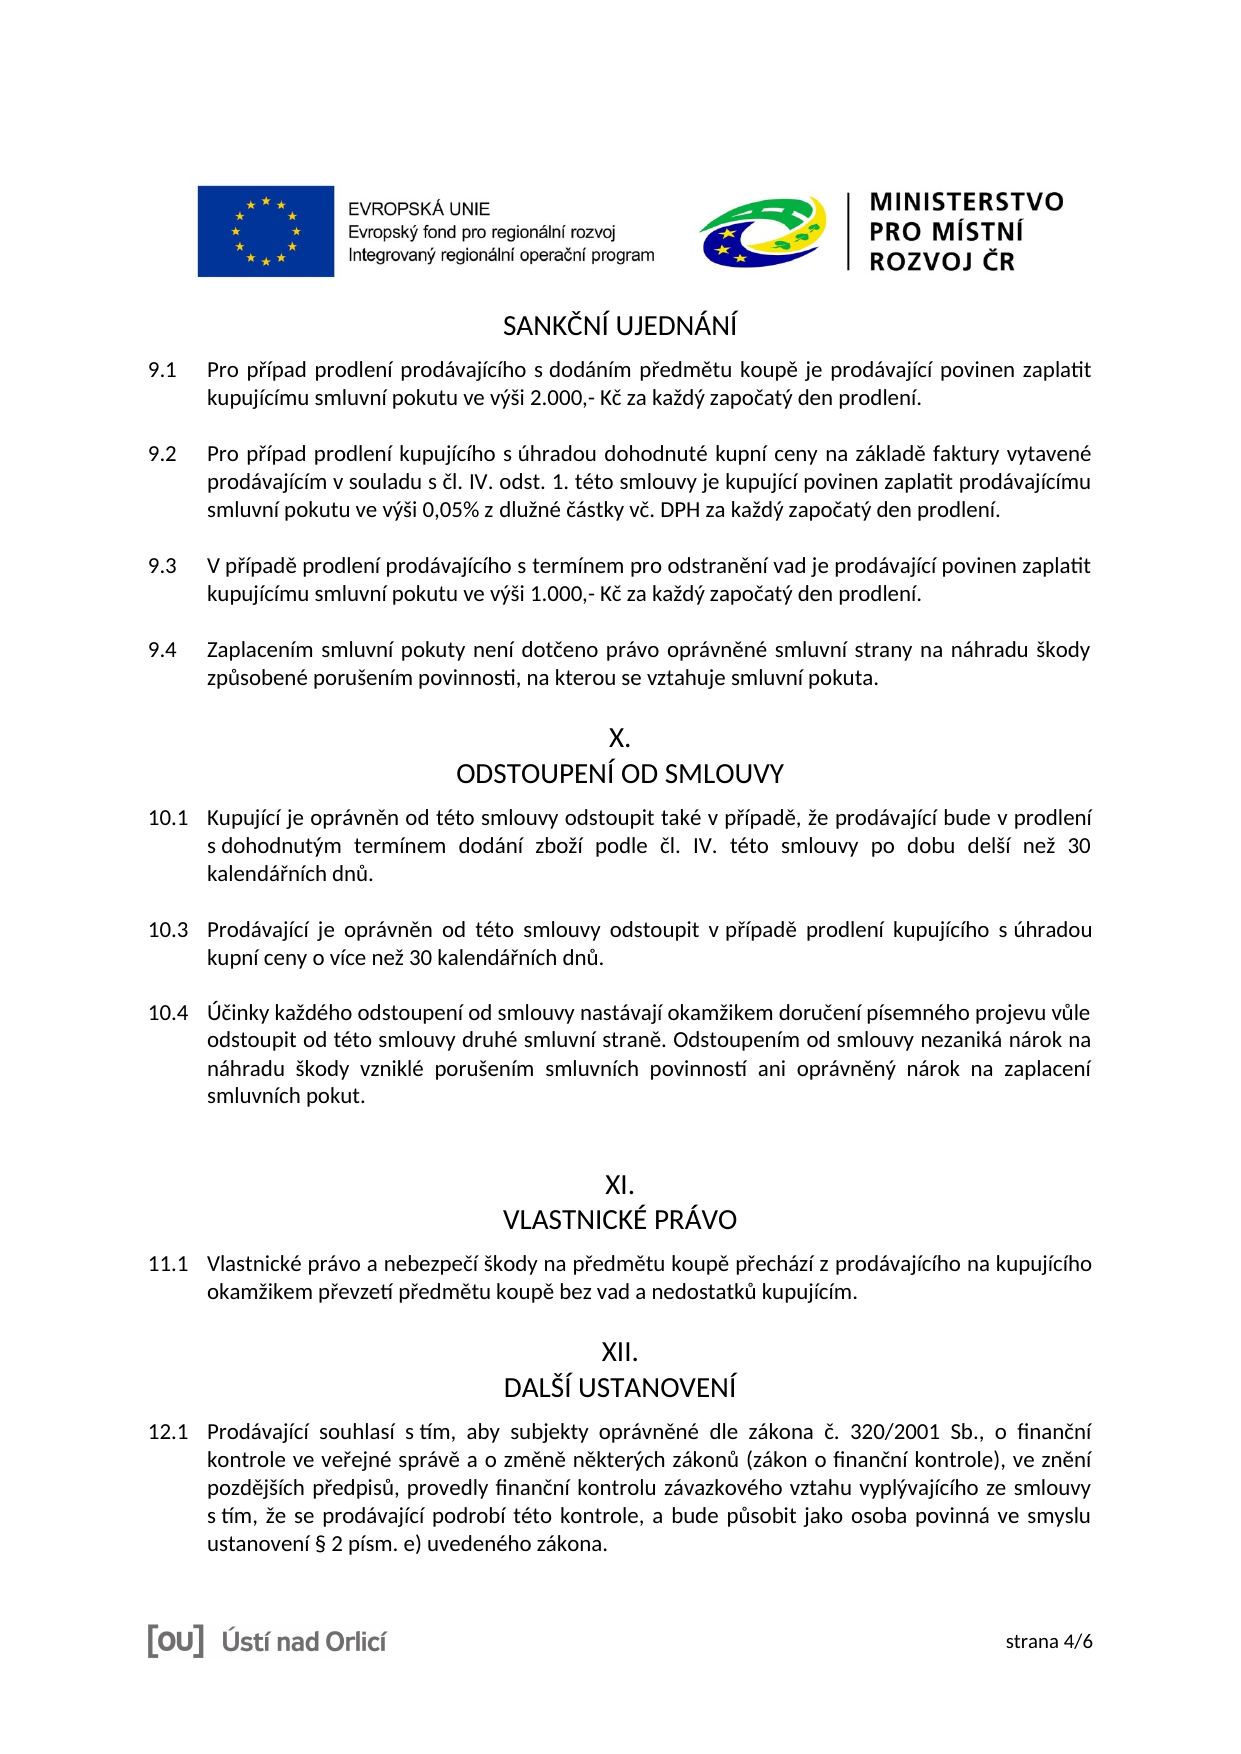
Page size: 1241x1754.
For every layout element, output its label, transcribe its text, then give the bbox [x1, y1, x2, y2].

text 9.2 Pro případ prodlení kupujícího s úhradou dohodnuté kupní ceny na základě faktury vytavené prodávajícím v souladu s čl. IV. odst. 1. této smlouvy je kupující povinen zaplatit prodávajícímu smluvní pokutu ve výši 0,05% z dlužné částky vč. DPH za každý započatý den prodlení. [148, 439, 1092, 523]
text 10.4 Účinky každého odstoupení od smlouvy nastávají okamžikem doručení písemného projevu vůle odstoupit od této smlouvy druhé smluvní straně. Odstoupením od smlouvy nezaniká nárok na náhradu škody vzniklé porušením smluvních povinností ani oprávněný nárok na zaplacení smluvních pokut. [148, 998, 1092, 1110]
text 12.1 Prodávající souhlasí s tím, aby subjekty oprávněné dle zákona č. 320/2001 Sb., o finanční kontrole ve veřejné správě a o změně některých zákonů (zákon o finanční kontrole), ve znění pozdějších předpisů, provedly finanční kontrolu závazkového vztahu vyplývajícího ze smlouvy s tím, že se prodávající podrobí této kontrole, a bude působit jako osoba povinná ve smyslu ustanovení § 2 písm. e) uvedeného zákona. [148, 1417, 1092, 1557]
text další ustanovení [148, 1369, 1092, 1405]
text 11.1 Vlastnické právo a nebezpečí škody na předmětu koupě přechází z prodávajícího na kupujícího okamžikem převzetí předmětu koupě bez vad a nedostatků kupujícím. [148, 1249, 1092, 1306]
text 9.3 V případě prodlení prodávajícího s termínem pro odstranění vad je prodávající povinen zaplatit kupujícímu smluvní pokutu ve výši 1.000,- Kč za každý započatý den prodlení. [148, 551, 1092, 607]
text ODSTOUPENÍ OD smlouvy [148, 755, 1092, 790]
text 10.1 Kupující je oprávněn od této smlouvy odstoupit také v případě, že prodávající bude v prodlení s dohodnutým termínem dodání zboží podle čl. IV. této smlouvy po dobu delší než 30 kalendářních dnů. [148, 803, 1092, 887]
text 9.1 Pro případ prodlení prodávajícího s dodáním předmětu koupě je prodávající povinen zaplatit kupujícímu smluvní pokutu ve výši 2.000,- Kč za každý započatý den prodlení. [148, 355, 1092, 411]
text 9.4 Zaplacením smluvní pokuty není dotčeno právo oprávněné smluvní strany na náhradu škody způsobené porušením povinnosti, na kterou se vztahuje smluvní pokuta. [148, 635, 1092, 691]
text X. [148, 719, 1092, 755]
text Vlastnické právo [148, 1201, 1092, 1237]
text 10.3 Prodávající je oprávněn od této smlouvy odstoupit v případě prodlení kupujícího s úhradou kupní ceny o více než 30 kalendářních dnů. [148, 915, 1092, 971]
text XI. [148, 1166, 1092, 1201]
picture [147, 1623, 388, 1659]
text sankční ujednání [148, 148, 1092, 342]
text XII. [148, 1333, 1092, 1369]
